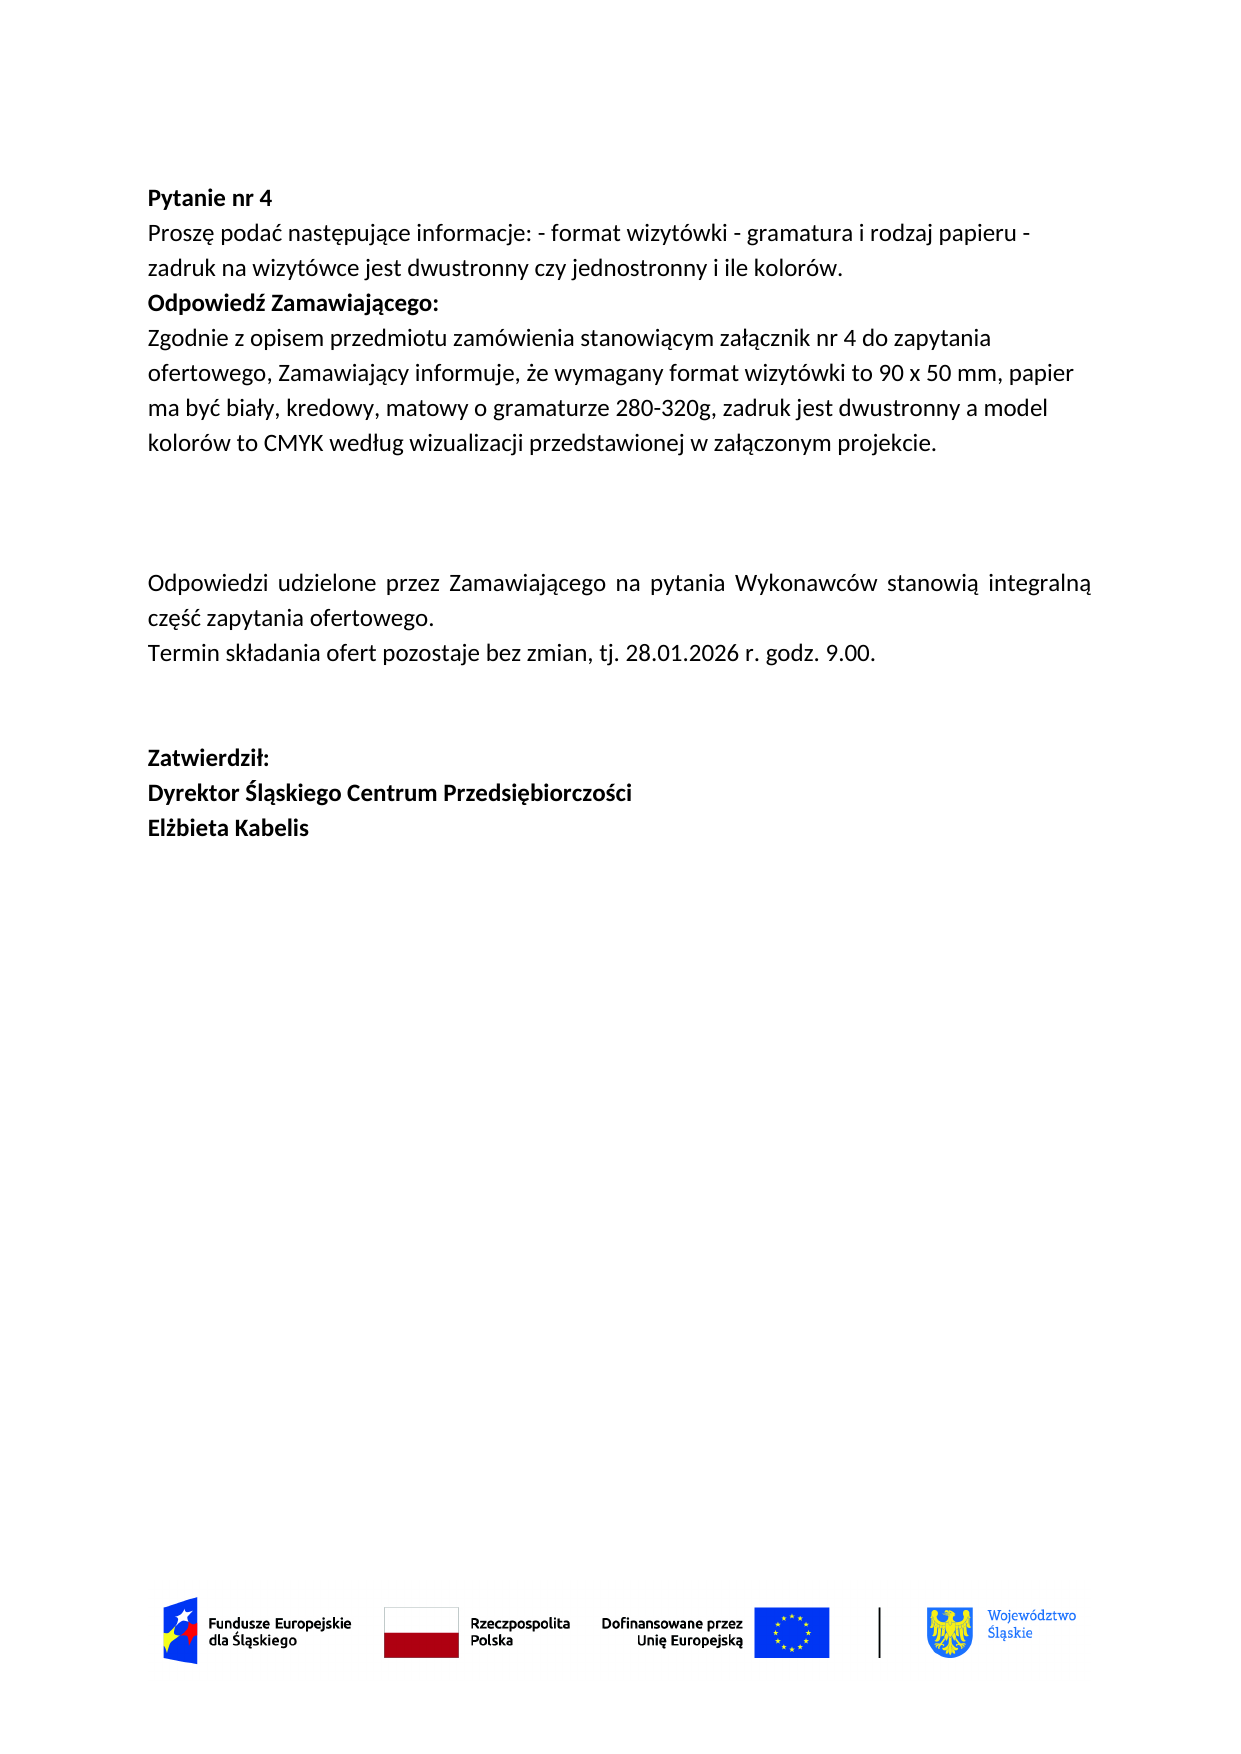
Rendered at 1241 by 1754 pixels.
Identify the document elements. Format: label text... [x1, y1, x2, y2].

picture [147, 1580, 1092, 1681]
text Pytanie nr 4 [148, 183, 1093, 213]
text Proszę podać następujące informacje: - format wizytówki - gramatura i rodzaj papieru - zadruk na wizytówce jest dwustronny czy jednostronny i ile kolorów. [148, 218, 1093, 283]
text Elżbieta Kabelis [148, 813, 1093, 843]
text Zgodnie z opisem przedmiotu zamówienia stanowiącym załącznik nr 4 do zapytania ofertowego, Zamawiający informuje, że wymagany format wizytówki to 90 x 50 mm, papier ma być biały, kredowy, matowy o gramaturze 280-320g, zadruk jest dwustronny a model kolorów to CMYK według wizualizacji przedstawionej w załączonym projekcie. [148, 323, 1093, 458]
text Odpowiedź Zamawiającego: [148, 288, 1093, 318]
text Odpowiedzi udzielone przez Zamawiającego na pytania Wykonawców stanowią integralną część zapytania ofertowego. [148, 568, 1093, 633]
text Termin składania ofert pozostaje bez zmian, tj. 28.01.2026 r. godz. 9.00. [148, 638, 1093, 668]
text Zatwierdził: [148, 743, 1093, 773]
text Dyrektor Śląskiego Centrum Przedsiębiorczości [148, 778, 1093, 808]
